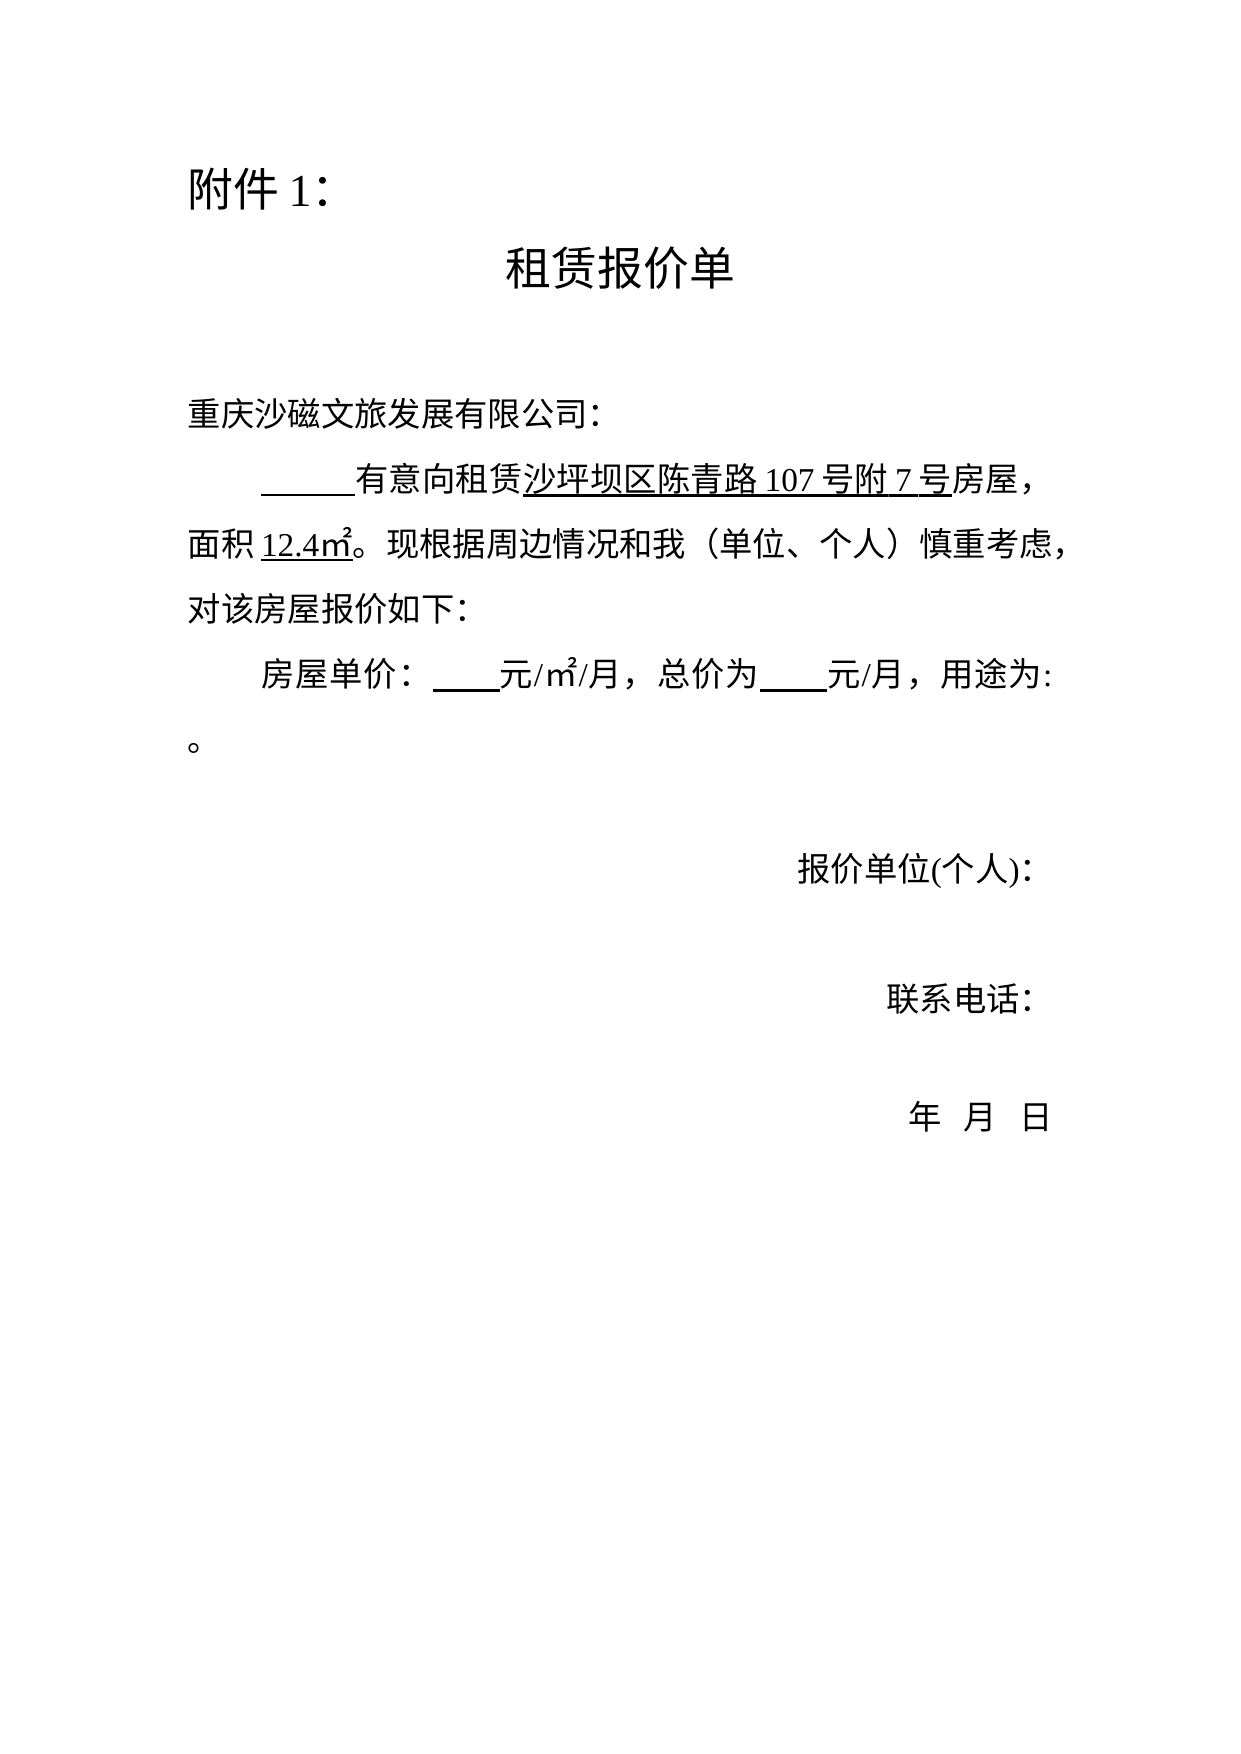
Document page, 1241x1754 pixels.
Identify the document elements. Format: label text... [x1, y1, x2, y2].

text 重庆沙磁文旅发展有限公司： [187, 380, 1053, 445]
text 有意向租赁沙坪坝区陈青路107号附7号房屋，面积12.4㎡。现根据周边情况和我（单位、个人）慎重考虑，对该房屋报价如下： [187, 445, 1053, 640]
text 年 月 日 [187, 1085, 1053, 1140]
text 房屋单价： 元/㎡/月，总价为 元/月，用途为: 。 [187, 640, 1053, 770]
text 附件1： [187, 162, 1053, 217]
text 联系电话： [187, 965, 1053, 1030]
text 租赁报价单 [187, 217, 1053, 315]
text 报价单位(个人)： [187, 835, 1053, 900]
